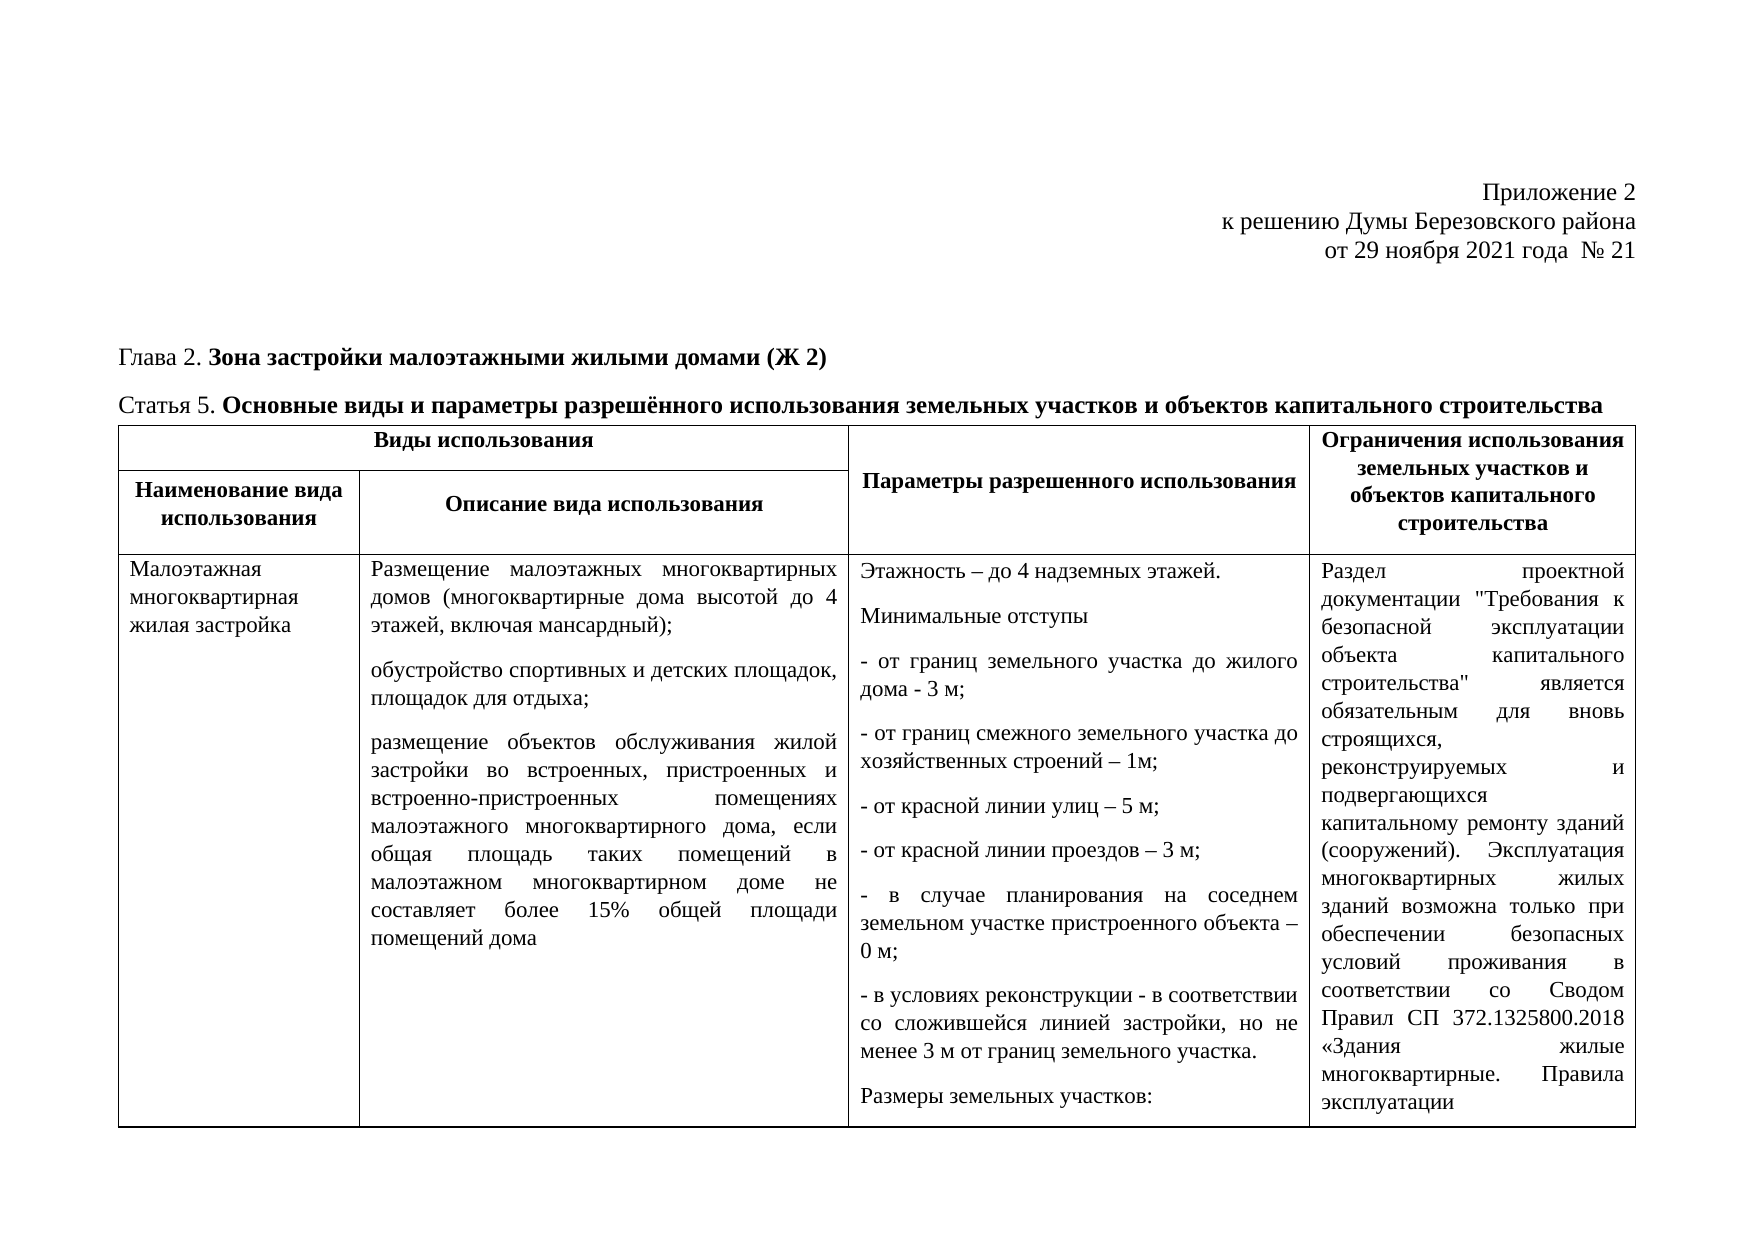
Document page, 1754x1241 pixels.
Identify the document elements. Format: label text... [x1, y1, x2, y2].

table_cell Малоэтажная многоквартирная жилая застройка [119, 555, 359, 1126]
table_header Виды использования [119, 426, 848, 470]
list Статья 5. Основные виды и параметры разрешённого использования земельных участков и объектов капитального строительства [118, 390, 1636, 418]
text к решению Думы Березовского района [192, 206, 1636, 235]
table_header Ограничения использования земельных участков и объектов капитального строительства [1310, 426, 1635, 554]
table_cell Наименование вида использования [119, 471, 359, 554]
text Приложение 2 [192, 177, 1636, 206]
subtitle Глава 2. Зона застройки малоэтажными жилыми домами (Ж 2) [118, 342, 1636, 371]
table_header Параметры разрешенного использования [849, 426, 1309, 554]
table_cell Описание вида использования [360, 471, 848, 554]
text от 29 ноября 2021 года № 21 [192, 235, 1636, 263]
